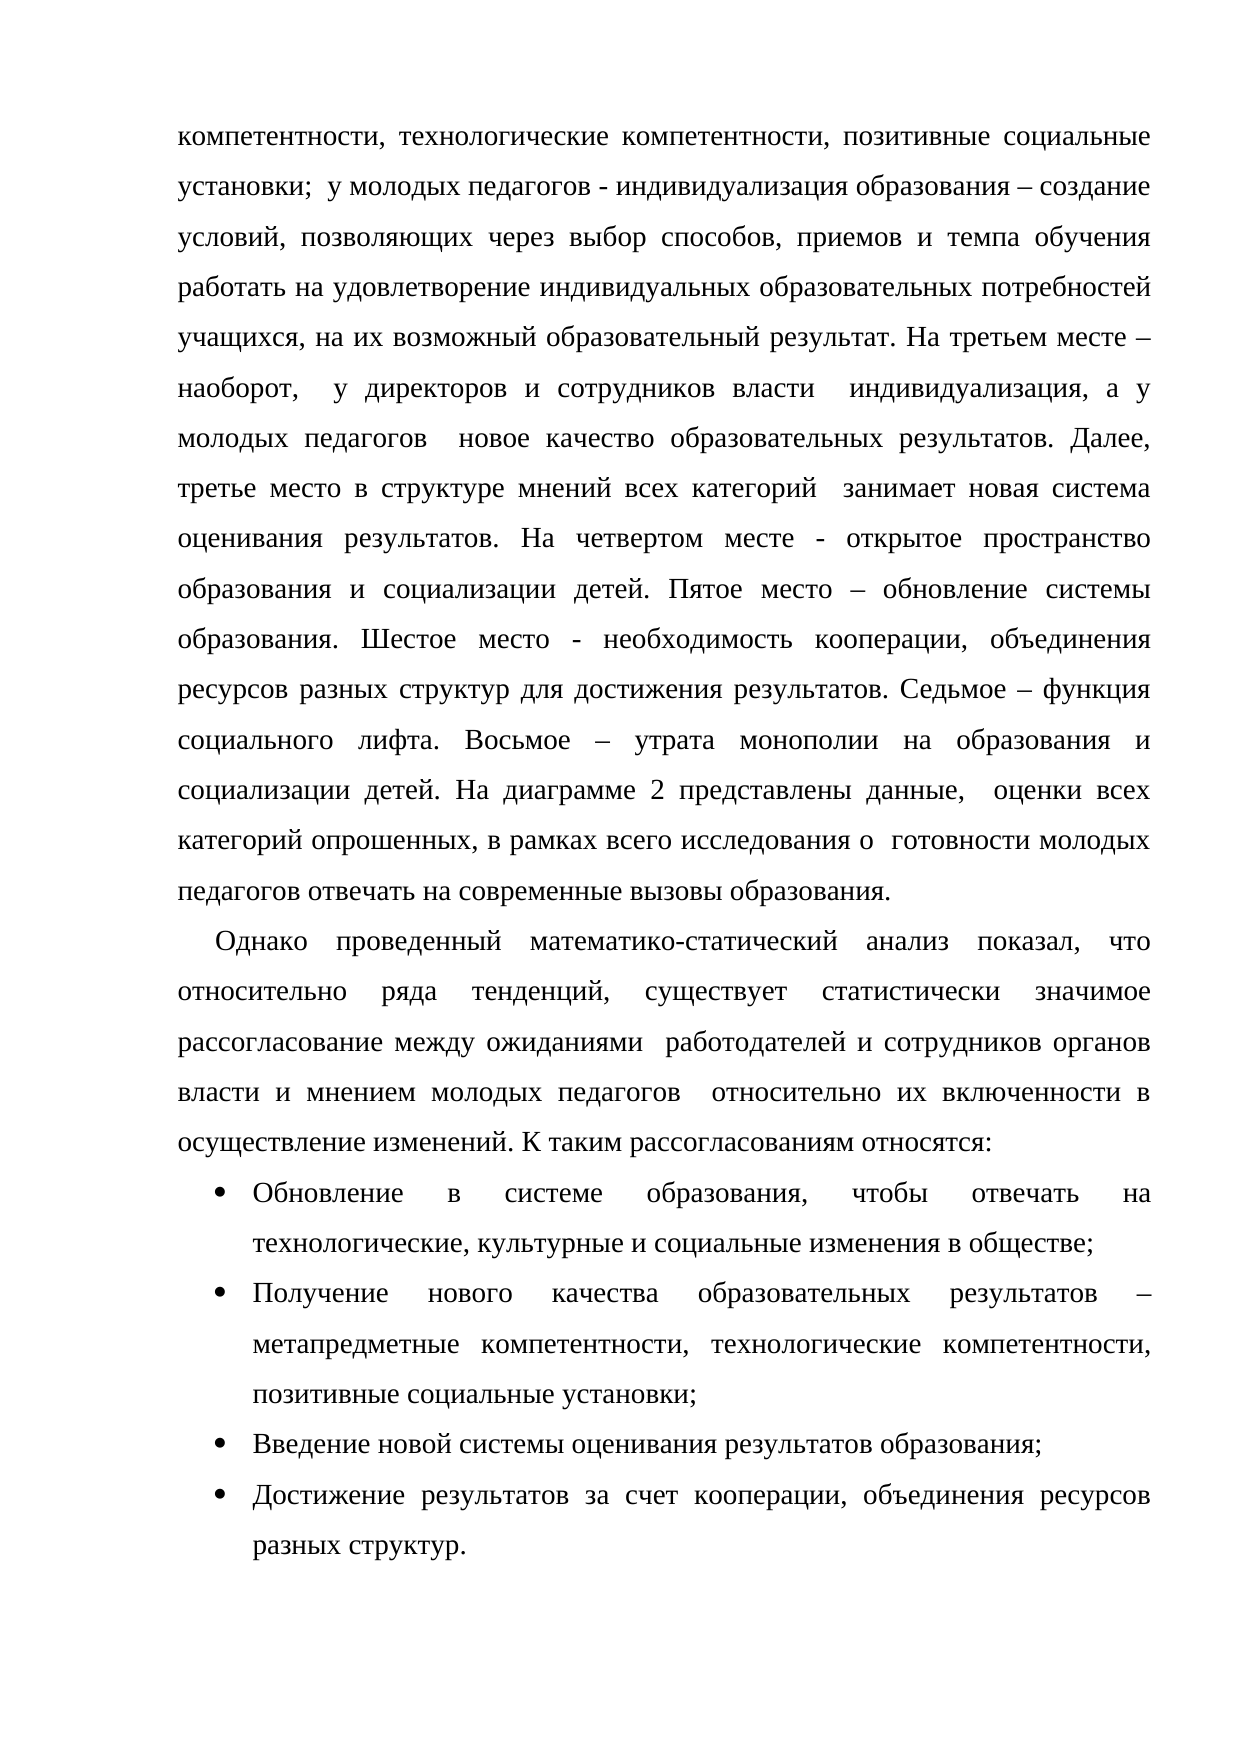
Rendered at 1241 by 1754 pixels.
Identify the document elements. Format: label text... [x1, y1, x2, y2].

list Получение нового качества образовательных результатов – метапредметные компетентности, технологические компетентности, позитивные социальные установки; [215, 1275, 1152, 1410]
text Однако проведенный математико-статический анализ показал, что относительно ряда тенденций, существует статистически значимое рассогласование между ожиданиями работодателей и сотрудников органов власти и мнением молодых педагогов относительно их включенности в осуществление изменений. К таким рассогласованиям относятся: [177, 923, 1152, 1158]
list Обновление в системе образования, чтобы отвечать на технологические, культурные и социальные изменения в обществе; [215, 1175, 1152, 1259]
list Введение новой системы оценивания результатов образования; [215, 1426, 1152, 1460]
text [177, 118, 1152, 906]
list Достижение результатов за счет кооперации, объединения ресурсов разных структур. [215, 1477, 1152, 1561]
